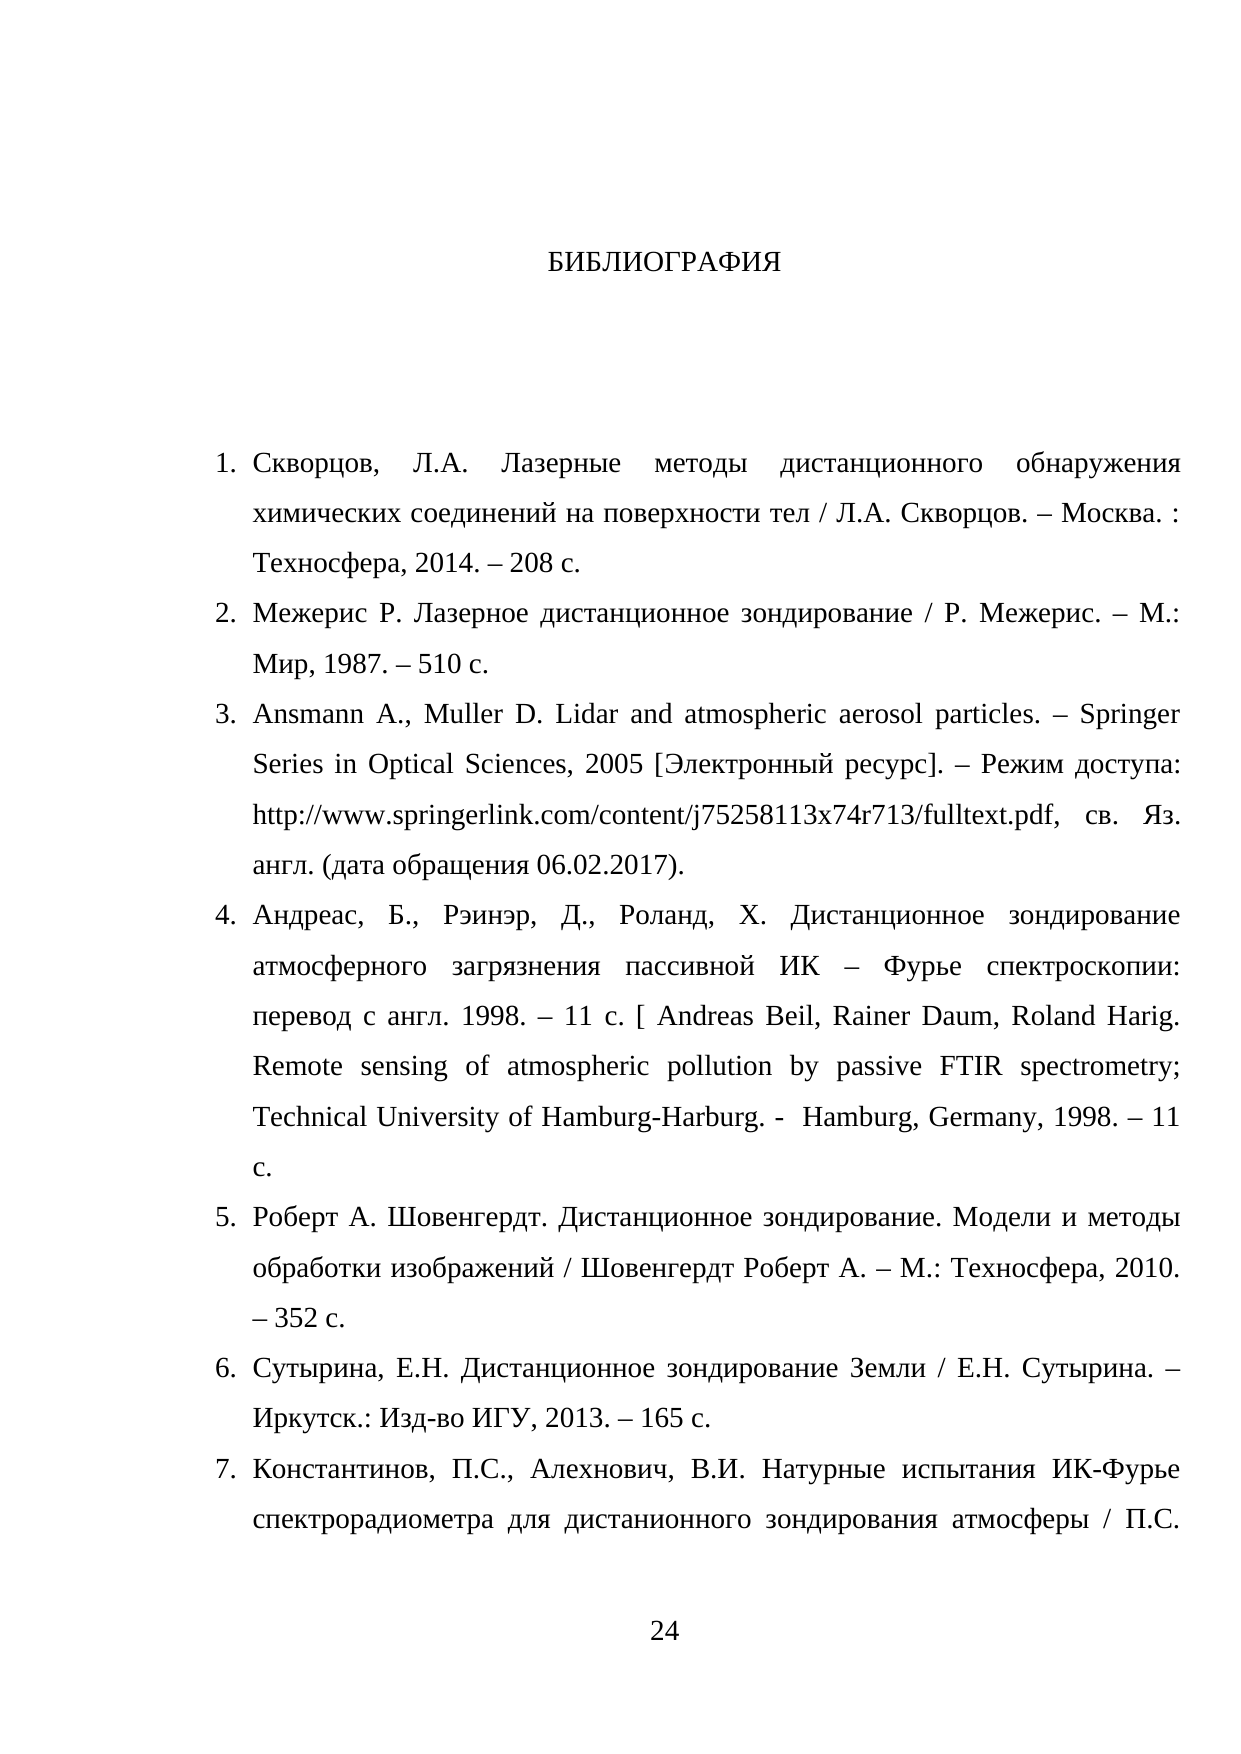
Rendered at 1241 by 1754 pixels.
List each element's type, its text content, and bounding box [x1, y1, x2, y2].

list Роберт А. Шовенгердт. Дистанционное зондирование. Модели и методы обработки изображений / Шовенгердт Роберт А. – М.: Техносфера, 2010. – 352 с. [215, 1199, 1181, 1333]
list Скворцов, Л.А. Лазерные методы дистанционного обнаружения химических соединений на поверхности тел / Л.А. Скворцов. – Москва. : Техносфера, 2014. – 208 с. [215, 445, 1181, 579]
list Сутырина, Е.Н. Дистанционное зондирование Земли / Е.Н. Сутырина. – Иркутск.: Изд-во ИГУ, 2013. – 165 с. [215, 1350, 1181, 1434]
list Межерис Р. Лазерное дистанционное зондирование / Р. Межерис. – М.: Мир, 1987. – 510 с. [215, 596, 1181, 679]
list Ansmann A., Muller D. Lidar and atmospheric aerosol particles. – Springer Series in Optical Sciences, 2005 [Электронный ресурс]. – Режим доступа: http://www.springerlink.com/content/j75258113x74r713/fulltext.pdf, св. Яз. англ. (дата обращения 06.02.2017). [215, 696, 1181, 881]
list Андреас, Б., Рэинэр, Д., Роланд, Х. Дистанционное зондирование атмосферного загрязнения пассивной ИК – Фурье спектроскопии: перевод с англ. 1998. – 11 с. [ Andreas Beil, Rainer Daum, Roland Harig. Remote sensing of atmospheric pollution by passive FTIR spectrometry; Technical University of Hamburg-Harburg. - Hamburg, Germany, 1998. – 11 с. [215, 897, 1181, 1183]
subtitle БИБЛИОГРАФИЯ [177, 244, 1152, 277]
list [215, 1451, 1181, 1535]
